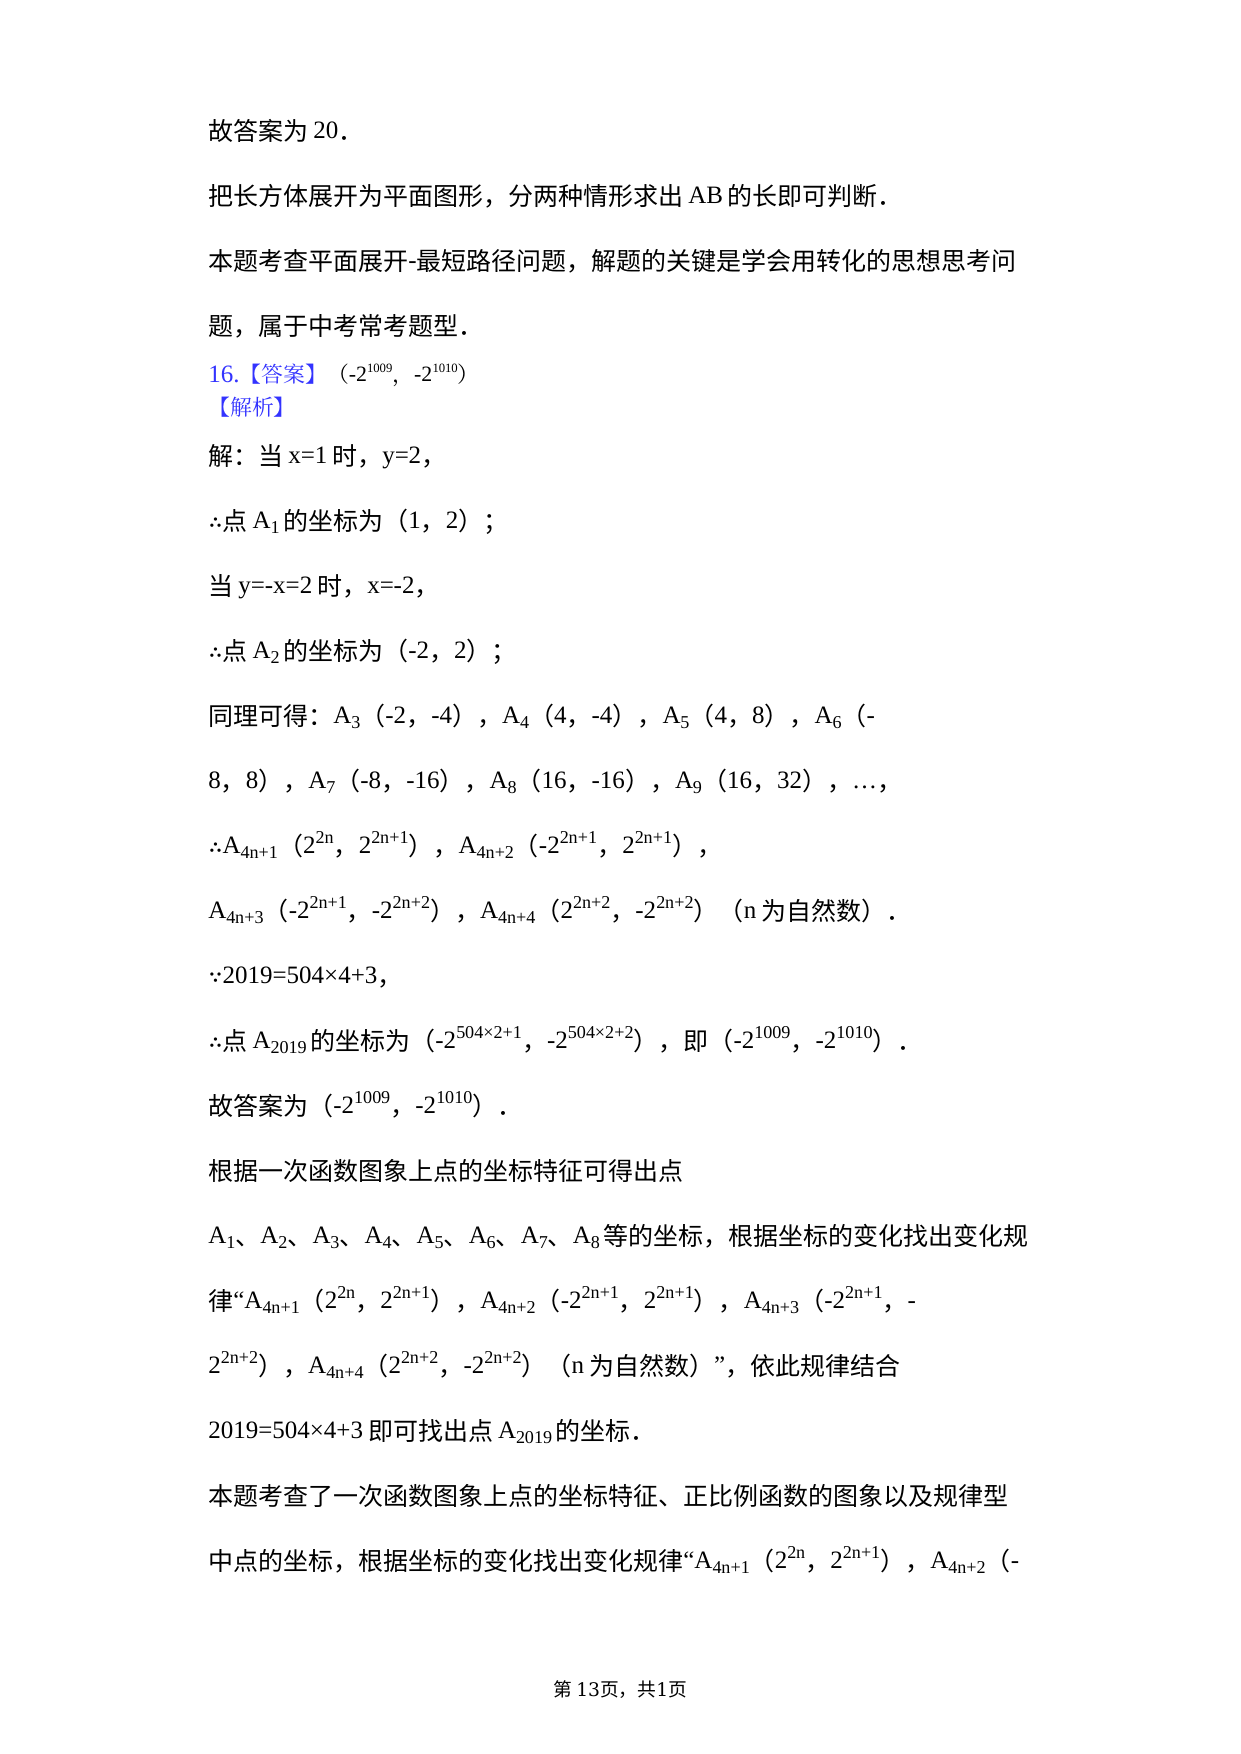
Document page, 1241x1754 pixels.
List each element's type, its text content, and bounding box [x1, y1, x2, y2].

list 16.【答案】（-21009，-21010） 【解析】 [208, 357, 1032, 422]
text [208, 422, 1032, 1592]
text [208, 97, 1032, 357]
